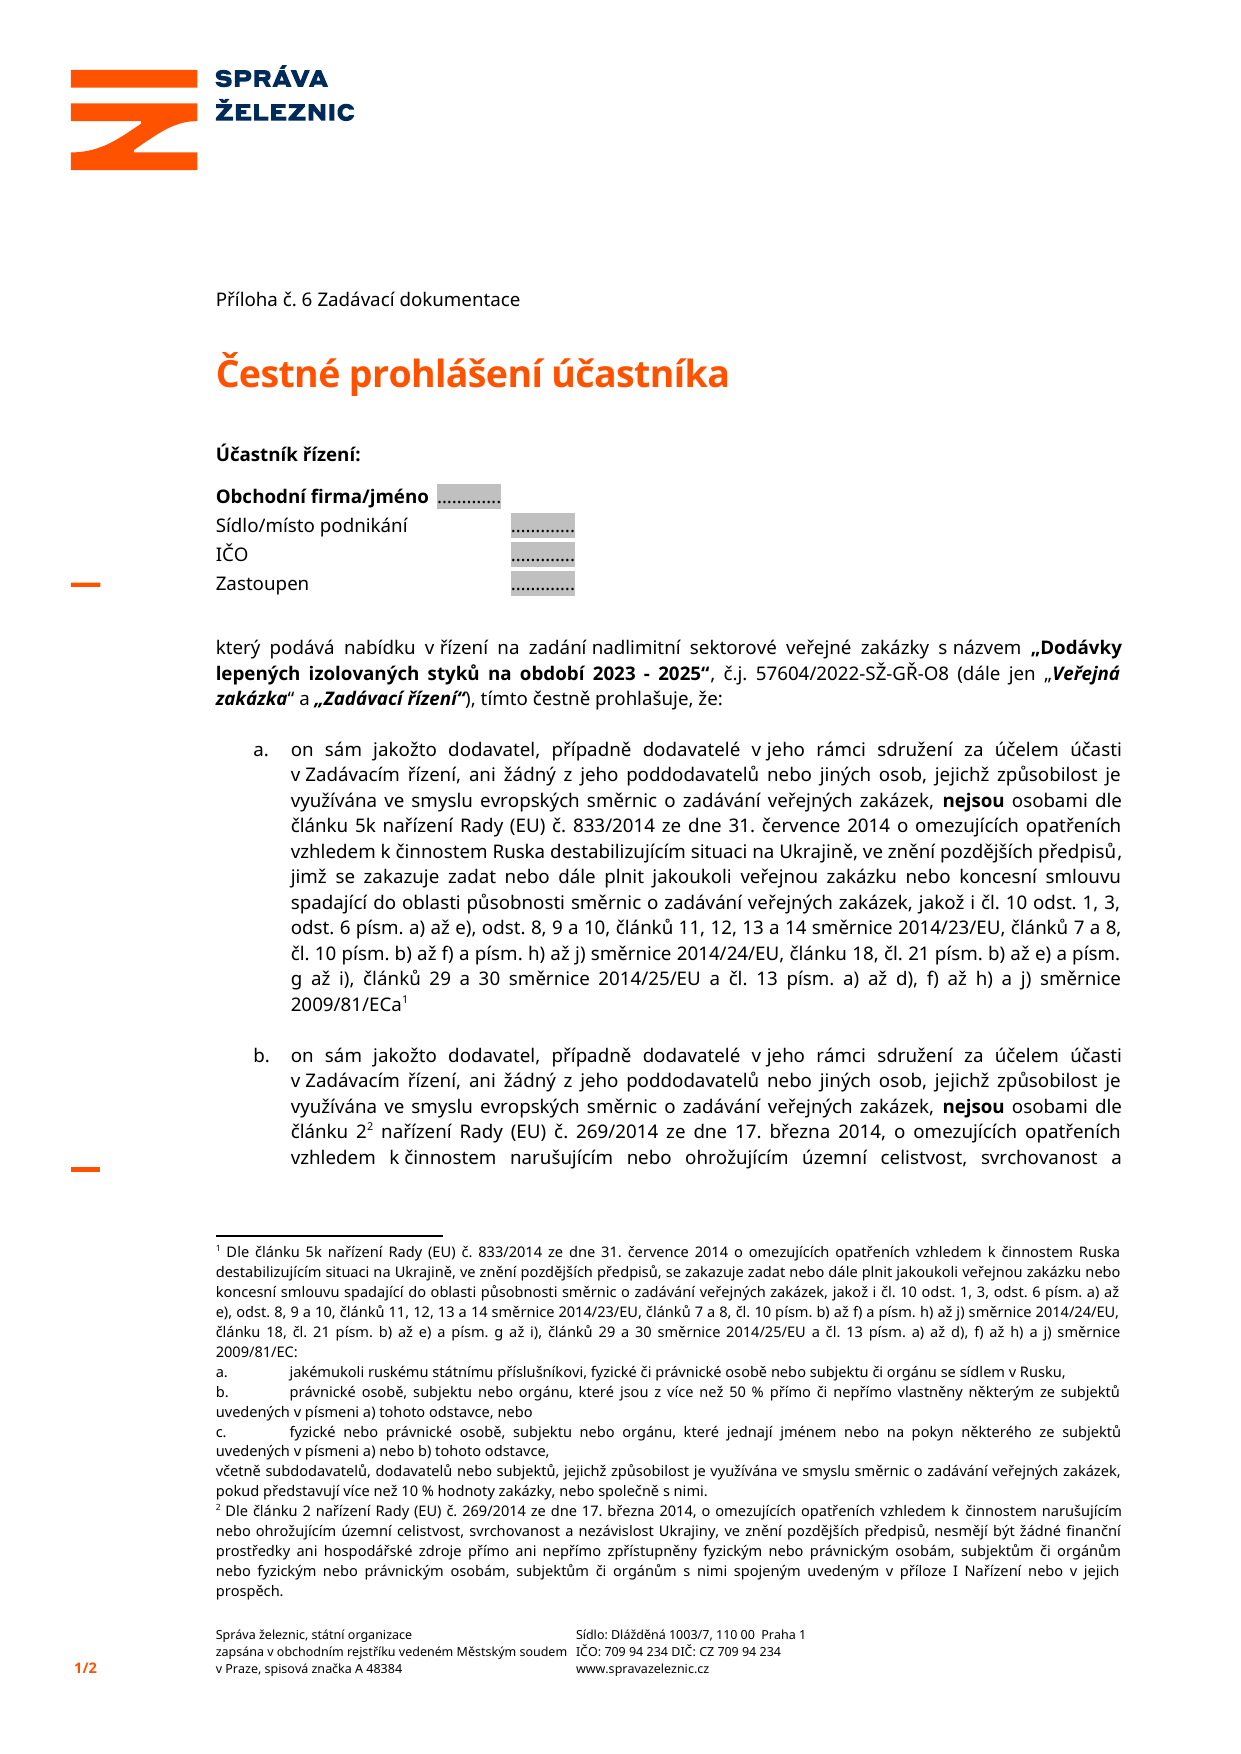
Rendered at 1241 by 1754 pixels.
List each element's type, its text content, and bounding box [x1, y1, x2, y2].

list on sám jakožto dodavatel, případně dodavatelé v jeho rámci sdružení za účelem účasti v Zadávacím řízení, ani žádný z jeho poddodavatelů nebo jiných osob, jejichž způsobilost je využívána ve smyslu evropských směrnic o zadávání veřejných zakázek, nejsou osobami dle článku 2 nařízení Rady (EU) č. 269/2014 ze dne 17. března 2014, o omezujících opatřeních vzhledem k činnostem narušujícím nebo ohrožujícím územní celistvost, svrchovanost a nezávislost Ukrajiny, ve znění pozdějších předpisů, a dalších prováděcích předpisů k tomuto nařízení Rady (EU) č. 269/2014 (tzv. sankční seznamy). [253, 1042, 1122, 1170]
text IČO …………. [216, 538, 1122, 567]
text Obchodní firma/jméno …………. [216, 481, 1122, 509]
text který podává nabídku v řízení na zadání nadlimitní sektorové veřejné zakázky s názvem „Dodávky lepených izolovaných styků na období 2023 - 2025“, č.j. 57604/2022-SŽ-GŘ-O8 (dále jen „Veřejná zakázka“ a „Zadávací řízení“), tímto čestně prohlašuje, že: [216, 634, 1122, 711]
text Příloha č. 6 Zadávací dokumentace [216, 286, 1122, 311]
text Sídlo/místo podnikání …………. [216, 509, 1122, 538]
text Účastník řízení: [216, 437, 1122, 468]
text Zastoupen …………. [216, 567, 1122, 596]
list on sám jakožto dodavatel, případně dodavatelé v jeho rámci sdružení za účelem účasti v Zadávacím řízení, ani žádný z jeho poddodavatelů nebo jiných osob, jejichž způsobilost je využívána ve smyslu evropských směrnic o zadávání veřejných zakázek, nejsou osobami dle článku 5k nařízení Rady (EU) č. 833/2014 ze dne 31. července 2014 o omezujících opatřeních vzhledem k činnostem Ruska destabilizujícím situaci na Ukrajině, ve znění pozdějších předpisů, jimž se zakazuje zadat nebo dále plnit jakoukoli veřejnou zakázku nebo koncesní smlouvu spadající do oblasti působnosti směrnic o zadávání veřejných zakázek, jakož i čl. 10 odst. 1, 3, odst. 6 písm. a) až e), odst. 8, 9 a 10, článků 11, 12, 13 a 14 směrnice 2014/23/EU, článků 7 a 8, čl. 10 písm. b) až f) a písm. h) až j) směrnice 2014/24/EU, článku 18, čl. 21 písm. b) až e) a písm. g až i), článků 29 a 30 směrnice 2014/25/EU a čl. 13 písm. a) až d), f) až h) a j) směrnice 2009/81/ECa [253, 736, 1122, 1017]
subtitle Čestné prohlášení účastníka [216, 347, 1122, 398]
